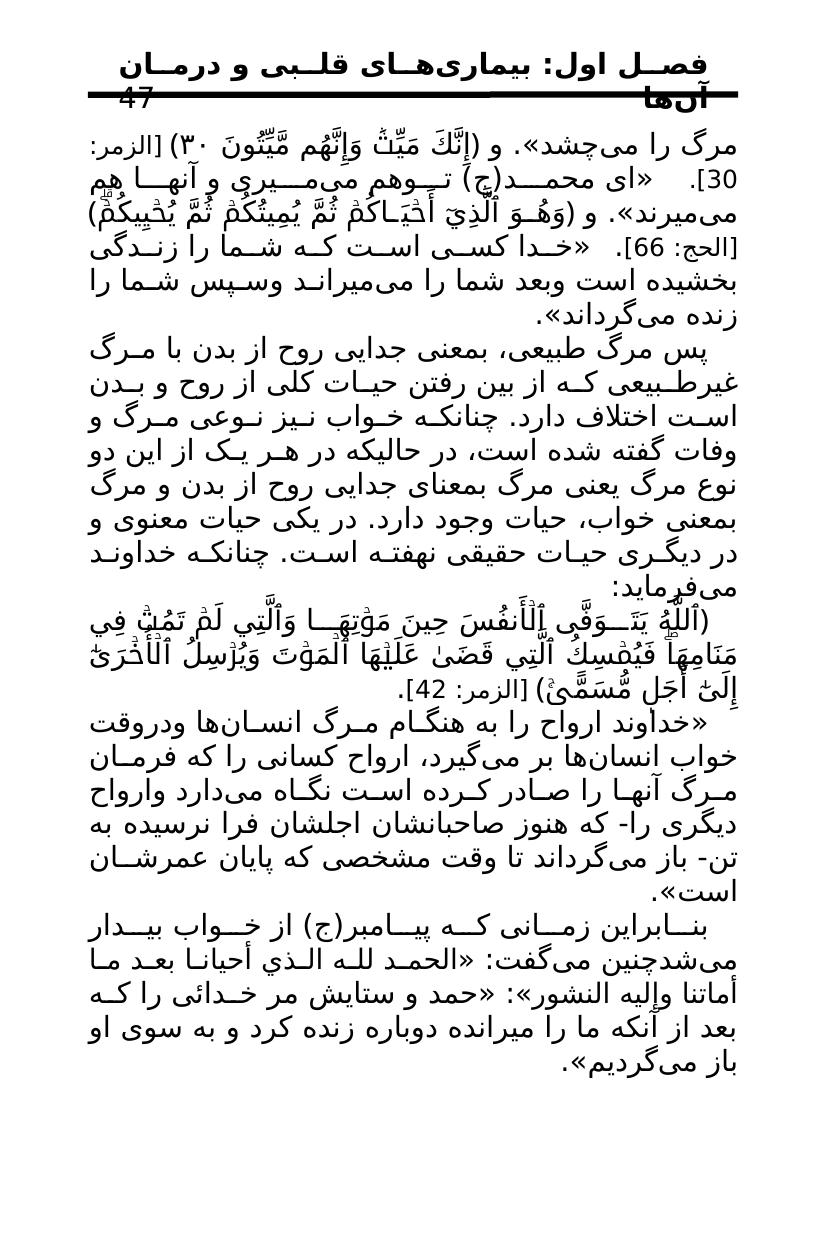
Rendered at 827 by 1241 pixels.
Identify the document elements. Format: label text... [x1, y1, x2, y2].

text پس مرگ طبیعی، بمعنی جدایی روح از بدن با مرگ غیرطبیعی که از بین رفتن حیات کلی از روح و بدن است اختلاف دارد. چنانکه خواب نیز نوعی مرگ و وفات گفته شده است، در حالیکه در هر یک از این دو نوع مرگ یعنی مرگ بمعنای جدایی روح از بدن و مرگ بمعنی خواب، حیات وجود دارد. در یکی حیات معنوی و در دیگری حیات حقیقی نهفته است. چنانکه خداوند می‌فرماید: [89, 331, 738, 603]
text ﴿ٱللَّهُ يَتَوَفَّى ٱلۡأَنفُسَ حِينَ مَوۡتِهَا وَٱلَّتِي لَمۡ تَمُتۡ فِي مَنَامِهَاۖ فَيُمۡسِكُ ٱلَّتِي قَضَىٰ عَلَيۡهَا ٱلۡمَوۡتَ وَيُرۡسِلُ ٱلۡأُخۡرَىٰٓ إِلَىٰٓ أَجَلٖ مُّسَمًّىۚ﴾ [الزمر: 42]. [89, 603, 738, 705]
text بنابراین زمانی که پیامبر(ج) از خواب بیدار می‌شدچنین می‌گفت: «الحمد لله الذي أحيانا بعد ما أماتنا وإليه النشور»: «حمد و ستایش مر خدائی را که بعد از آنکه ما را میرانده دوباره زنده کرد و به سوی او باز می‌گردیم». [89, 909, 738, 1078]
text «خداوند ارواح را به هنگام مرگ انسان‌ها ودروقت خواب انسان‌ها بر می‌گیرد، ارواح کسانی را که فرمان مرگ آنها را صادر کرده است نگاه می‌دارد وارواح دیگری را- که هنوز صاحبانشان اجلشان فرا نرسیده به تن- باز می‌گرداند تا وقت مشخصی که پایان عمرشان است». [89, 705, 738, 909]
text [89, 128, 738, 331]
